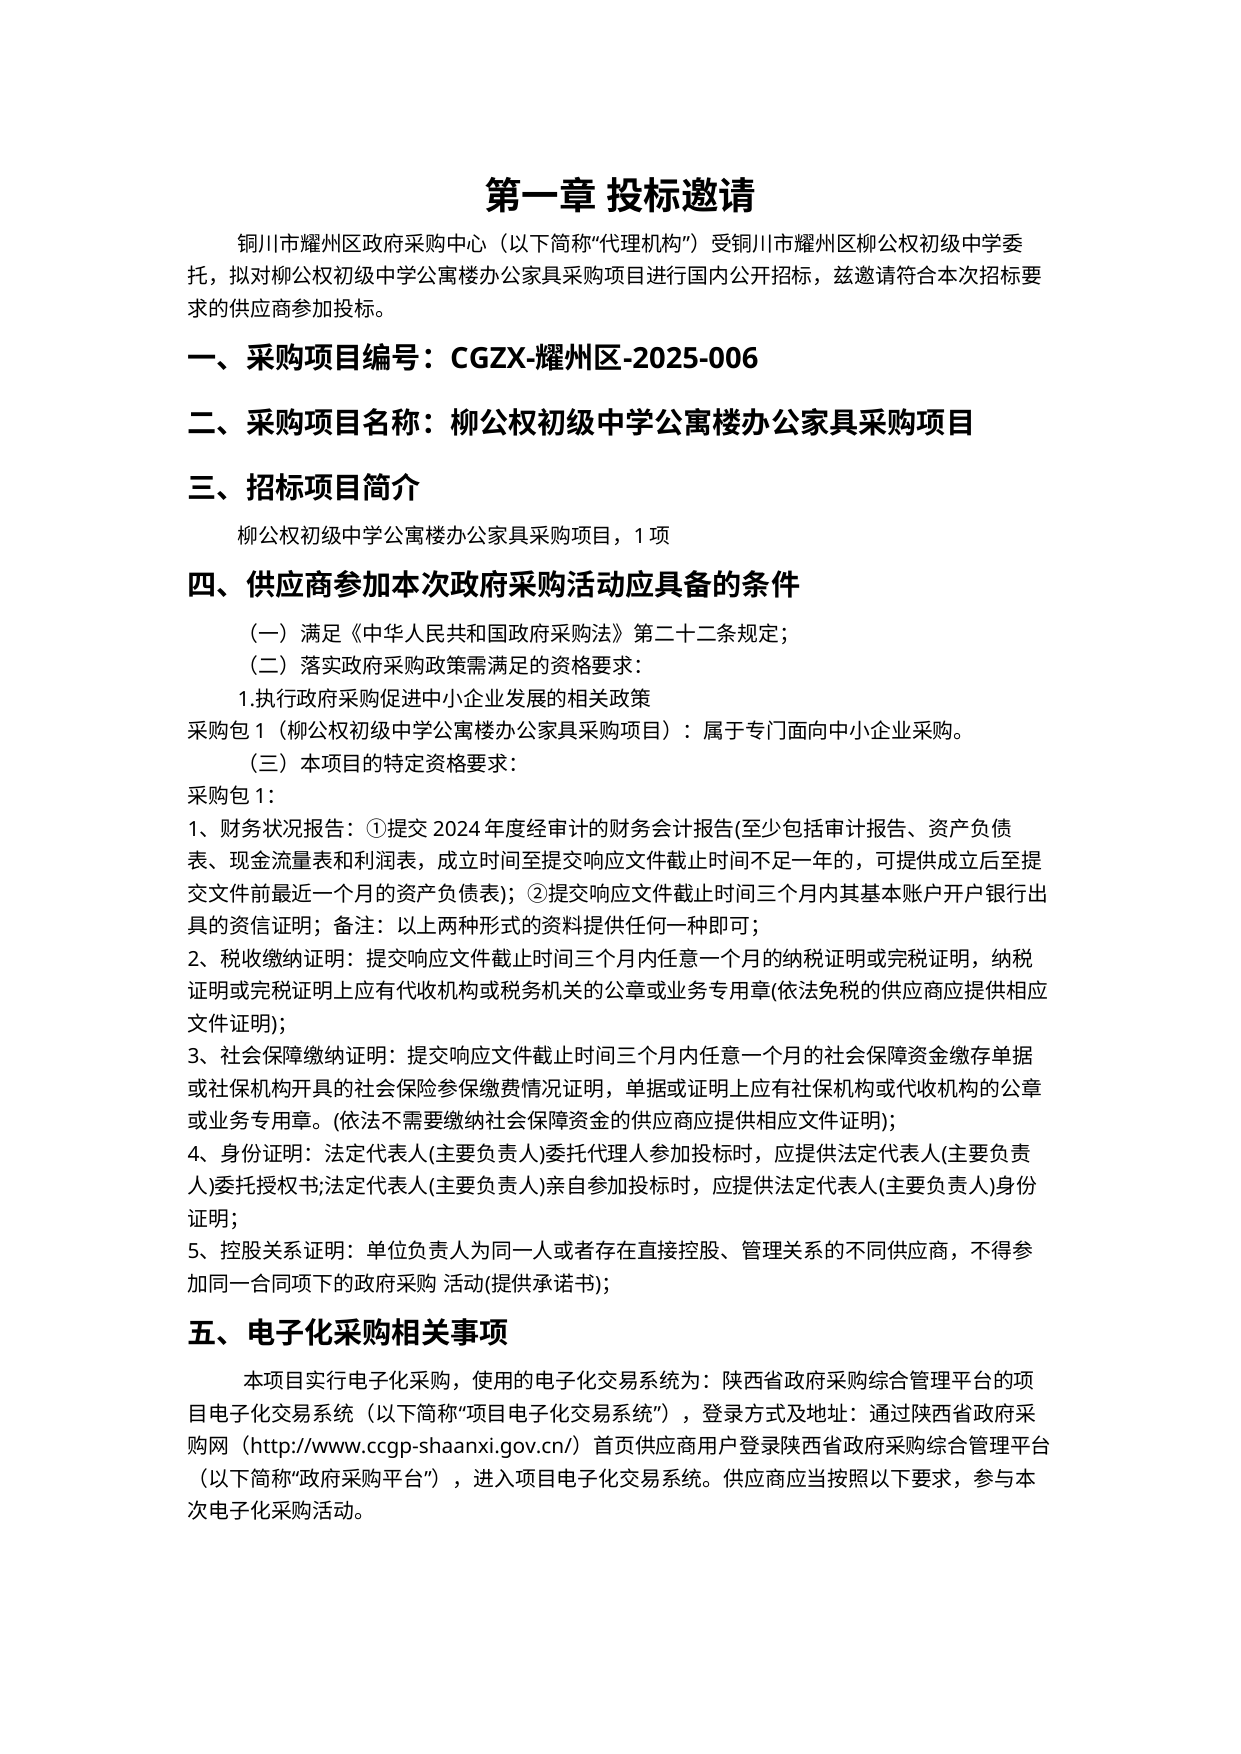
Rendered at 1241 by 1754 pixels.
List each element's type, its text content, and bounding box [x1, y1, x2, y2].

text 采购包1（柳公权初级中学公寓楼办公家具采购项目）：属于专门面向中小企业采购。 [187, 714, 1053, 747]
text （三）本项目的特定资格要求： [187, 747, 1053, 779]
text 柳公权初级中学公寓楼办公家具采购项目，1项 [187, 519, 1053, 552]
text 四、供应商参加本次政府采购活动应具备的条件 [187, 552, 1053, 617]
text 铜川市耀州区政府采购中心（以下简称“代理机构”）受铜川市耀州区柳公权初级中学委托，拟对柳公权初级中学公寓楼办公家具采购项目进行国内公开招标，兹邀请符合本次招标要求的供应商参加投标。 [187, 227, 1053, 324]
text 三、招标项目简介 [187, 454, 1053, 519]
text 5、控股关系证明：单位负责人为同一人或者存在直接控股、管理关系的不同供应商，不得参加同一合同项下的政府采购 活动(提供承诺书)； [187, 1234, 1053, 1299]
text 第一章 投标邀请 [187, 162, 1053, 227]
text 3、社会保障缴纳证明：提交响应文件截止时间三个月内任意一个月的社会保障资金缴存单据或社保机构开具的社会保险参保缴费情况证明，单据或证明上应有社保机构或代收机构的公章或业务专用章。(依法不需要缴纳社会保障资金的供应商应提供相应文件证明)； [187, 1039, 1053, 1137]
text 4、身份证明：法定代表人(主要负责人)委托代理人参加投标时，应提供法定代表人(主要负责人)委托授权书;法定代表人(主要负责人)亲自参加投标时，应提供法定代表人(主要负责人)身份证明； [187, 1137, 1053, 1234]
text 本项目实行电子化采购，使用的电子化交易系统为：陕西省政府采购综合管理平台的项目电子化交易系统（以下简称“项目电子化交易系统”），登录方式及地址：通过陕西省政府采购网（http://www.ccgp-shaanxi.gov.cn/）首页供应商用户登录陕西省政府采购综合管理平台（以下简称“政府采购平台”），进入项目电子化交易系统。供应商应当按照以下要求，参与本次电子化采购活动。 [187, 1364, 1053, 1527]
text （一）满足《中华人民共和国政府采购法》第二十二条规定； [187, 617, 1053, 649]
text 1.执行政府采购促进中小企业发展的相关政策 [187, 682, 1053, 714]
text 1、财务状况报告：①提交2024年度经审计的财务会计报告(至少包括审计报告、资产负债表、现金流量表和利润表，成立时间至提交响应文件截止时间不足一年的，可提供成立后至提交文件前最近一个月的资产负债表)；②提交响应文件截止时间三个月内其基本账户开户银行出具的资信证明；备注：以上两种形式的资料提供任何一种即可； [187, 812, 1053, 942]
text 一、采购项目编号：CGZX-耀州区-2025-006 [187, 324, 1053, 389]
text 五、电子化采购相关事项 [187, 1299, 1053, 1364]
text 二、采购项目名称：柳公权初级中学公寓楼办公家具采购项目 [187, 389, 1053, 454]
text 采购包1： [187, 779, 1053, 812]
text （二）落实政府采购政策需满足的资格要求： [187, 649, 1053, 682]
text 2、税收缴纳证明：提交响应文件截止时间三个月内任意一个月的纳税证明或完税证明，纳税证明或完税证明上应有代收机构或税务机关的公章或业务专用章(依法免税的供应商应提供相应文件证明)； [187, 942, 1053, 1039]
